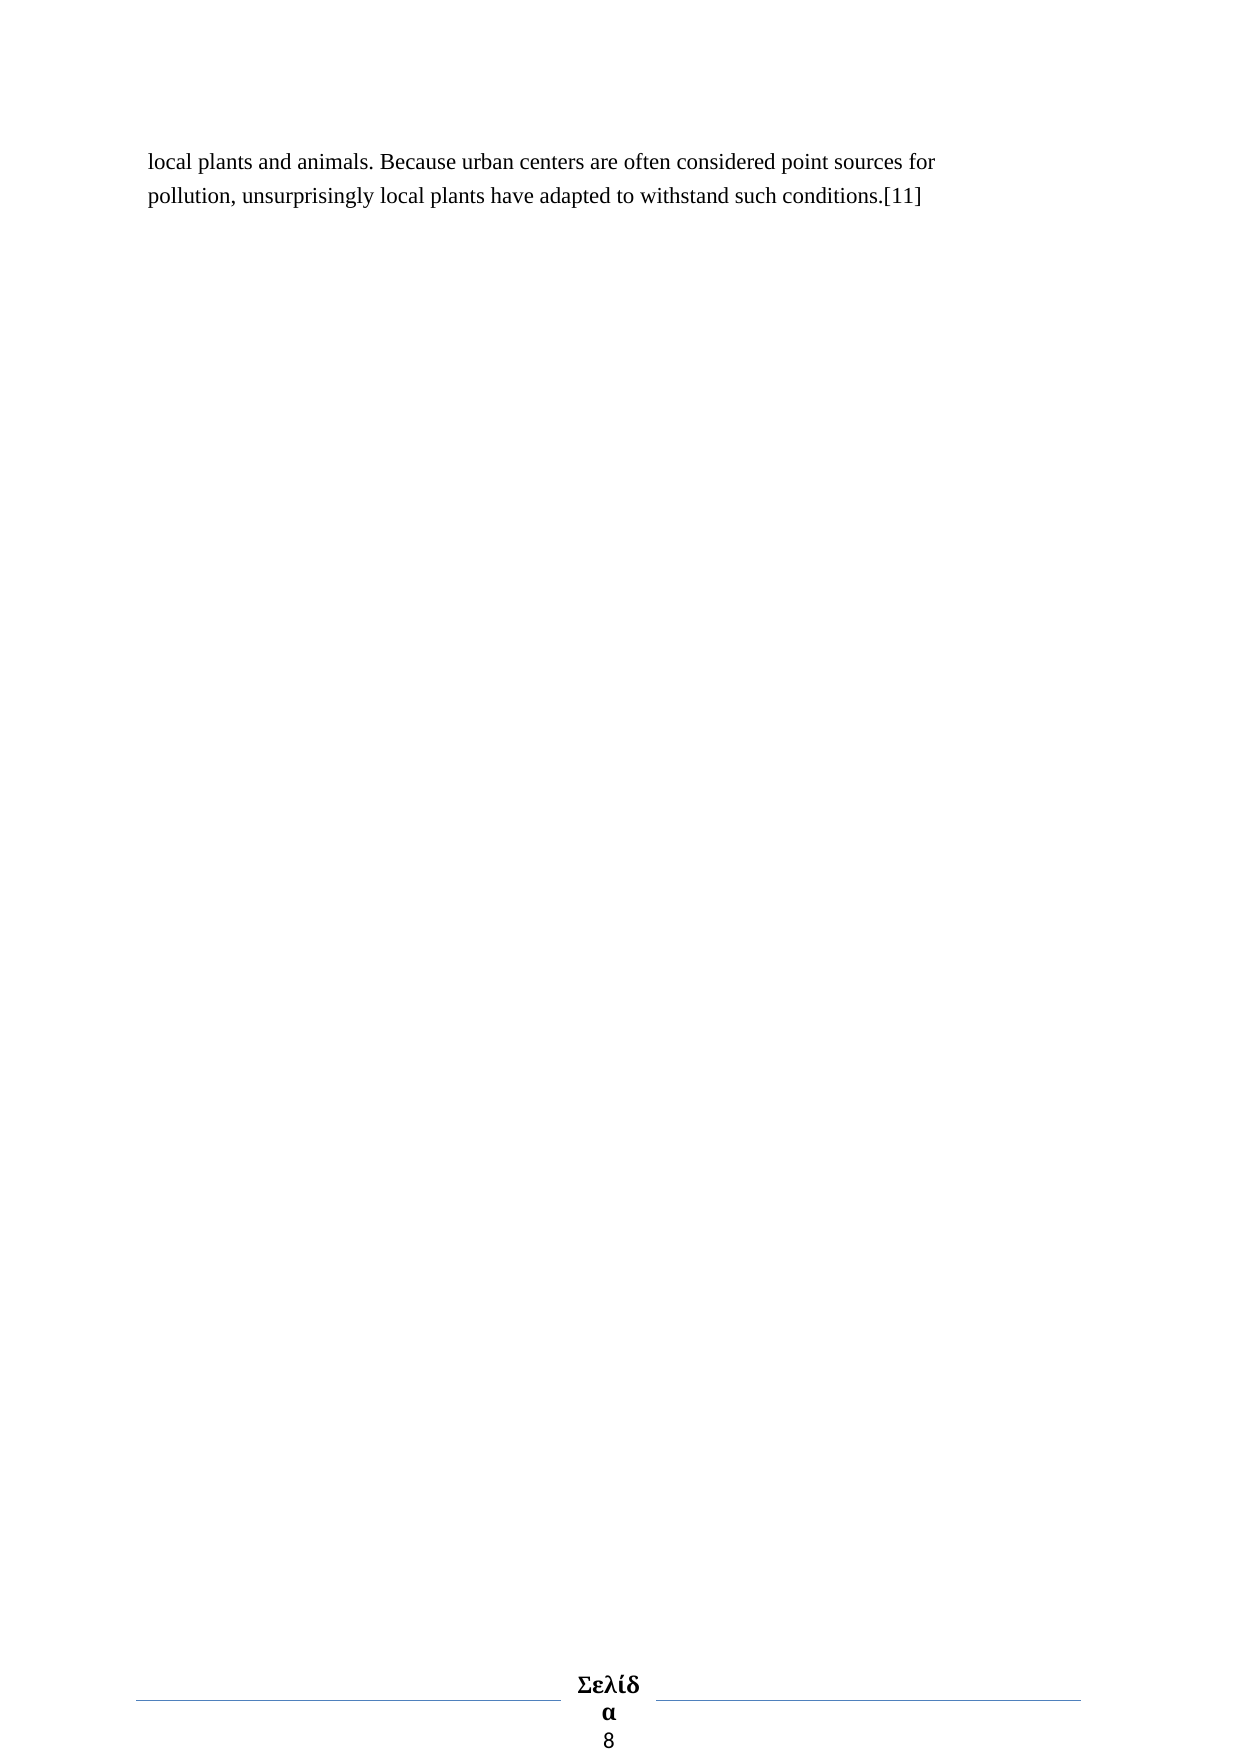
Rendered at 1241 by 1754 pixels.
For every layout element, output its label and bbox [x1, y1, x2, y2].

text [148, 148, 1019, 208]
